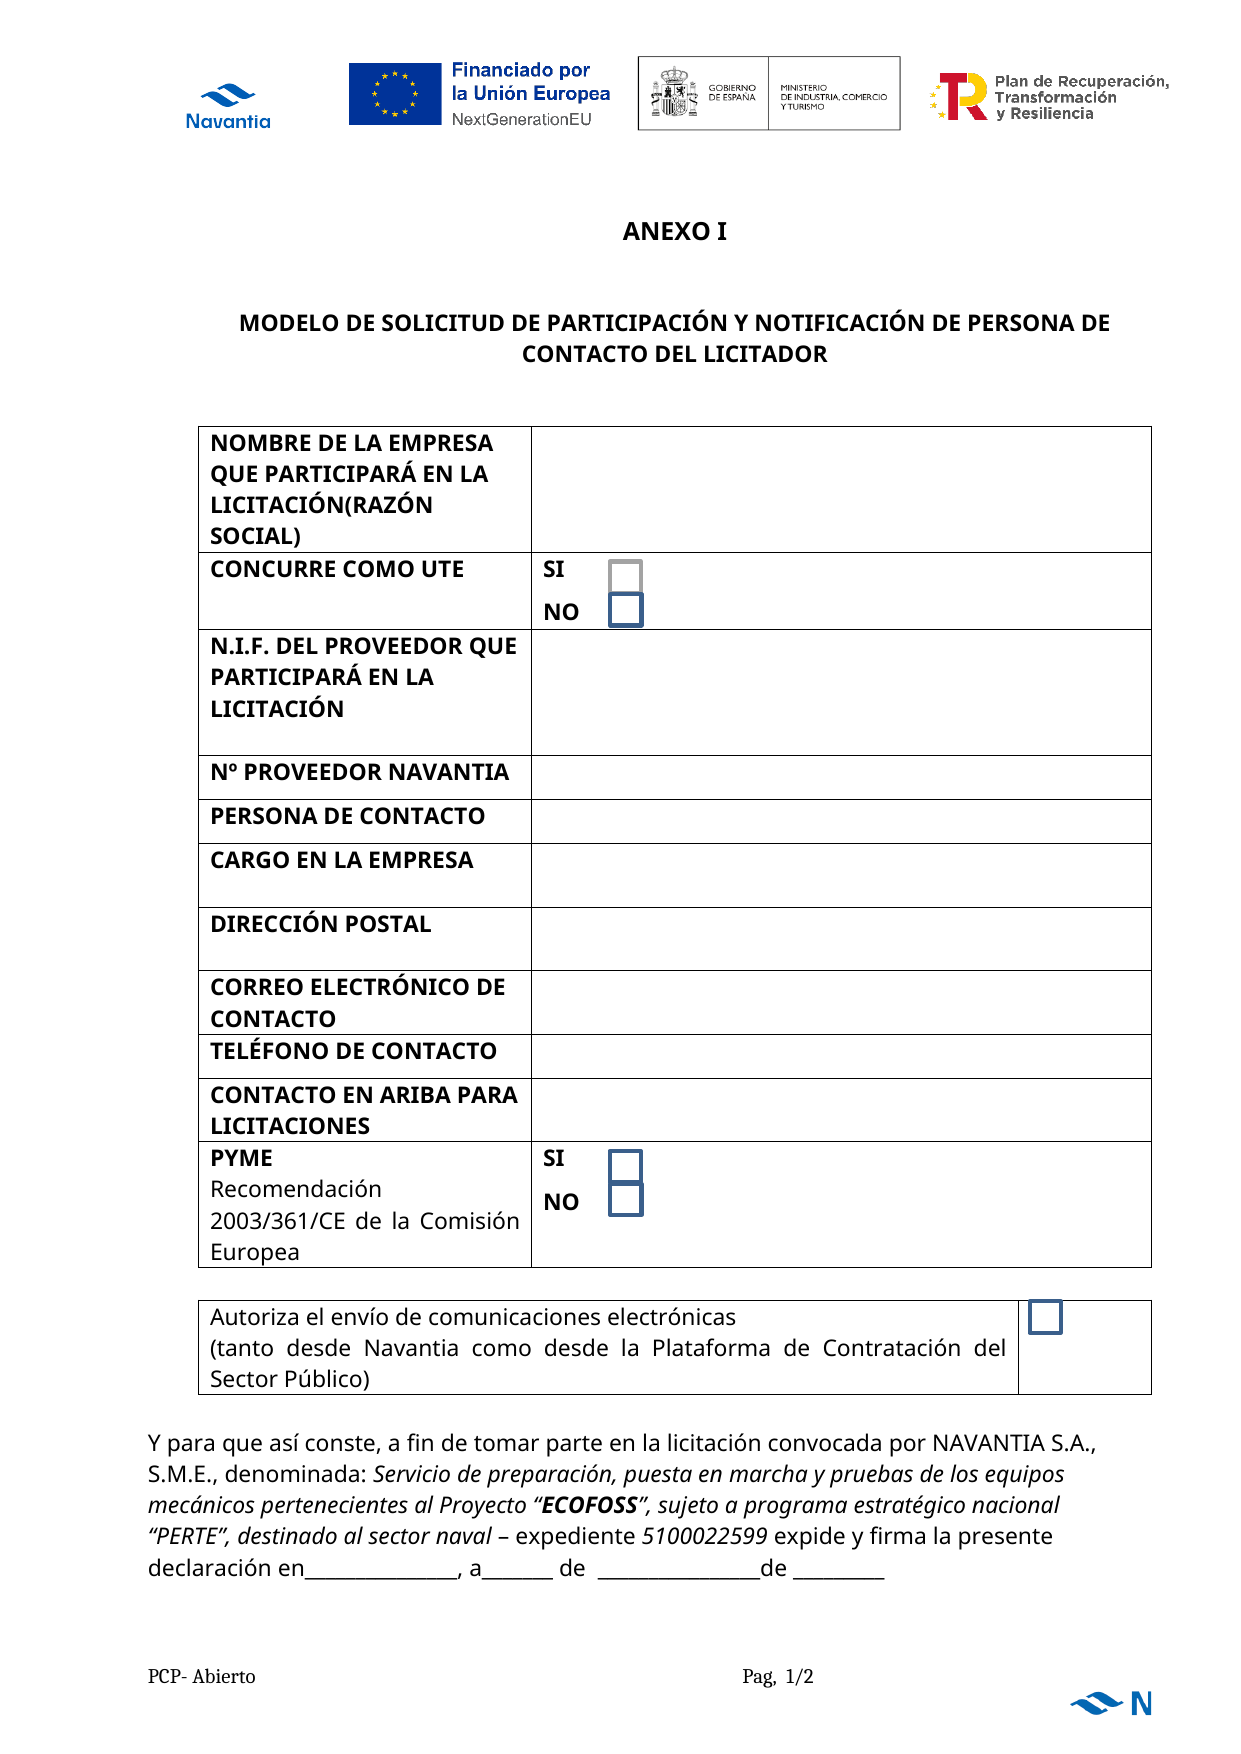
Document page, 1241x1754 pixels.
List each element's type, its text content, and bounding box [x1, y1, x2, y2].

table_cell SI NO [532, 1142, 1151, 1267]
table_cell CARGO EN LA EMPRESA [199, 844, 531, 907]
picture [918, 62, 1180, 134]
table_cell [532, 844, 1151, 907]
table_header [1019, 1301, 1151, 1394]
table_cell [532, 1035, 1151, 1078]
table_cell PERSONA DE CONTACTO [199, 800, 531, 843]
picture [636, 55, 902, 131]
table_cell SI NO [532, 553, 1151, 629]
picture [1067, 1681, 1152, 1716]
table_cell [532, 800, 1151, 843]
table_cell CONCURRE COMO UTE [199, 553, 531, 629]
table_cell TELÉFONO DE CONTACTO [199, 1035, 531, 1078]
table_cell DIRECCIÓN POSTAL [199, 908, 531, 970]
text MODELO DE SOLICITUD DE PARTICIPACIÓN Y NOTIFICACIÓN DE PERSONA DE CONTACTO DEL LICITADOR [198, 307, 1152, 369]
table_cell CONTACTO EN ARIBA PARA LICITACIONES [199, 1079, 531, 1141]
table_cell [532, 630, 1151, 755]
table_cell Nº PROVEEDOR NAVANTIA [199, 756, 531, 799]
picture [147, 44, 309, 167]
table_header [532, 427, 1151, 552]
text ANEXO I [198, 214, 1152, 248]
text Y para que así conste, a fin de tomar parte en la licitación convocada por NAVANTIA S.A., S.M.E., denominada: Servicio de preparación, puesta en marcha y pruebas de los equipos mecánicos pertenecientes al Proyecto “ECOFOSS”, sujeto a programa estratégico nacional “PERTE”, destinado al sector naval – expediente 5100022599 expide y firma la presente declaración en_______________, a_______ de ________________de _________ [148, 1427, 1152, 1583]
table_cell N.I.F. DEL PROVEEDOR QUE PARTICIPARÁ EN LA LICITACIÓN [199, 630, 531, 755]
table_cell [532, 971, 1151, 1034]
table_header Autoriza el envío de comunicaciones electrónicas (tanto desde Navantia como desde la Plataforma de Contratación del Sector Público) [199, 1301, 1018, 1394]
table_cell [532, 756, 1151, 799]
table_header NOMBRE DE LA EMPRESA QUE PARTICIPARÁ EN LA LICITACIÓN(RAZÓN SOCIAL) [199, 427, 531, 552]
table_cell CORREO ELECTRÓNICO DE CONTACTO [199, 971, 531, 1034]
table_cell PYME Recomendación 2003/361/CE de la Comisión Europea [199, 1142, 531, 1267]
table_cell [532, 1079, 1151, 1141]
picture [343, 57, 620, 130]
table_cell [532, 908, 1151, 970]
